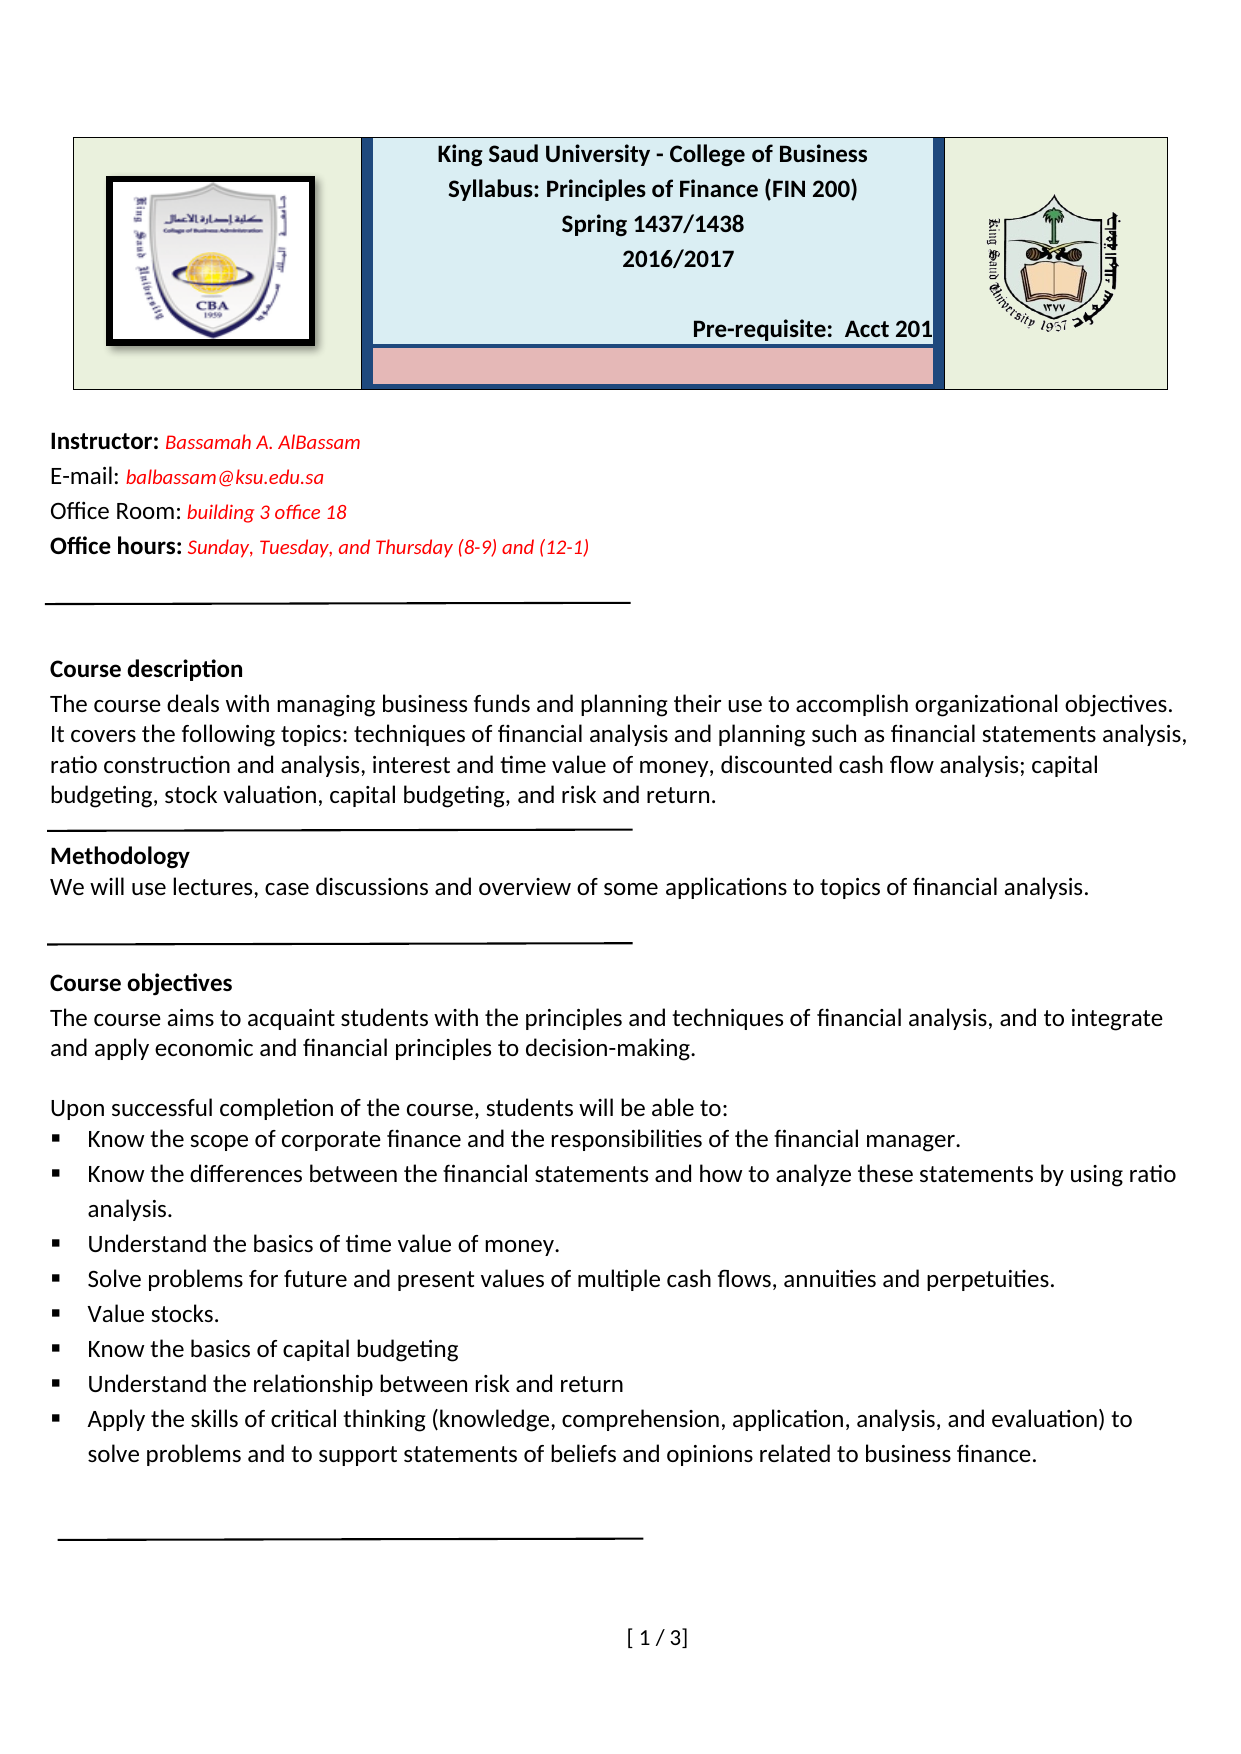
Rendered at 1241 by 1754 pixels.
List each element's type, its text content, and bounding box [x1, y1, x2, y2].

list Value stocks. [50, 1298, 1190, 1328]
list Know the differences between the financial statements and how to analyze these statements by using ratio analysis. [50, 1158, 1190, 1223]
text The course aims to acquaint students with the principles and techniques of financial analysis, and to integrate and apply economic and financial principles to decision-making. [50, 1002, 1190, 1063]
table_header [74, 138, 361, 389]
list Understand the basics of time value of money. [50, 1228, 1190, 1258]
table_header King Saud University - College of Business Syllabus: Principles of Finance (FIN 200) Spring 1437/1438 2016/2017 Pre-requisite: Acct 201 [362, 138, 944, 389]
text Course objectives [50, 967, 1190, 997]
text Course description [50, 653, 1190, 683]
text E-mail: balbassam@ksu.edu.sa [50, 460, 1190, 490]
list Understand the relationship between risk and return [50, 1368, 1190, 1398]
text Instructor: Bassamah A. AlBassam [50, 425, 1190, 455]
list Know the basics of capital budgeting [50, 1333, 1190, 1363]
text Methodology [50, 840, 1190, 871]
text Office hours: Sunday, Tuesday, and Thursday (8-9) and (12-1) [50, 530, 1190, 560]
list Solve problems for future and present values of multiple cash flows, annuities and perpetuities. [50, 1263, 1190, 1293]
text Office Room: building 3 office 18 [50, 495, 1190, 525]
picture [978, 190, 1134, 337]
list Apply the skills of critical thinking (knowledge, comprehension, application, analysis, and evaluation) to solve problems and to support statements of beliefs and opinions related to business finance. [50, 1403, 1190, 1468]
picture [113, 182, 309, 339]
text Upon successful completion of the course, students will be able to: [50, 1092, 1190, 1123]
list Know the scope of corporate finance and the responsibilities of the financial manager. [50, 1123, 1190, 1153]
text The course deals with managing business funds and planning their use to accomplish organizational objectives. It covers the following topics: techniques of financial analysis and planning such as financial statements analysis, ratio construction and analysis, interest and time value of money, discounted cash flow analysis; capital budgeting, stock valuation, capital budgeting, and risk and return. [50, 688, 1190, 810]
text We will use lectures, case discussions and overview of some applications to topics of financial analysis. [50, 871, 1190, 901]
table_header [945, 138, 1167, 389]
